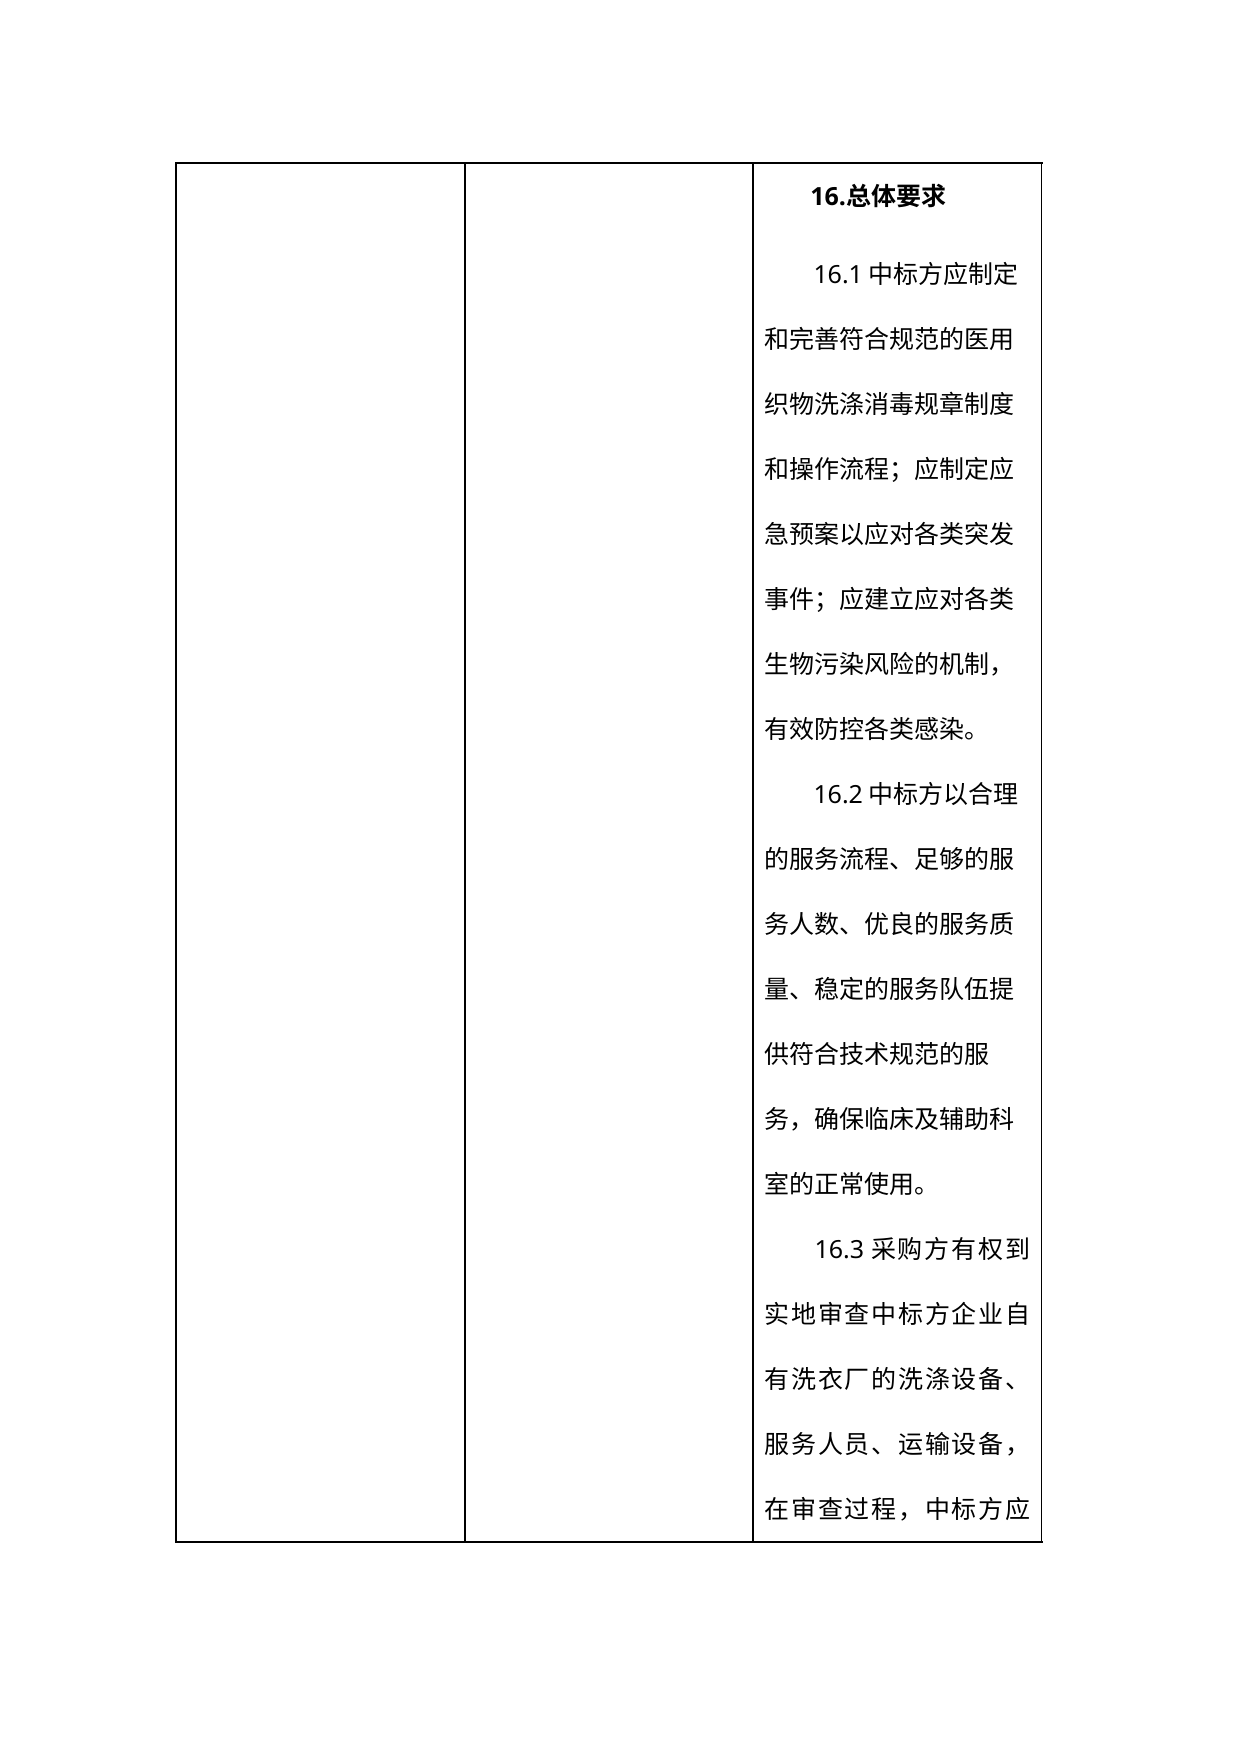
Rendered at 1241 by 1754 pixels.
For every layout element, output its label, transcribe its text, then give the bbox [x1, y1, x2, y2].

table_cell [466, 164, 752, 1541]
table_cell 1 [177, 164, 464, 1541]
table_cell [754, 164, 1041, 1541]
